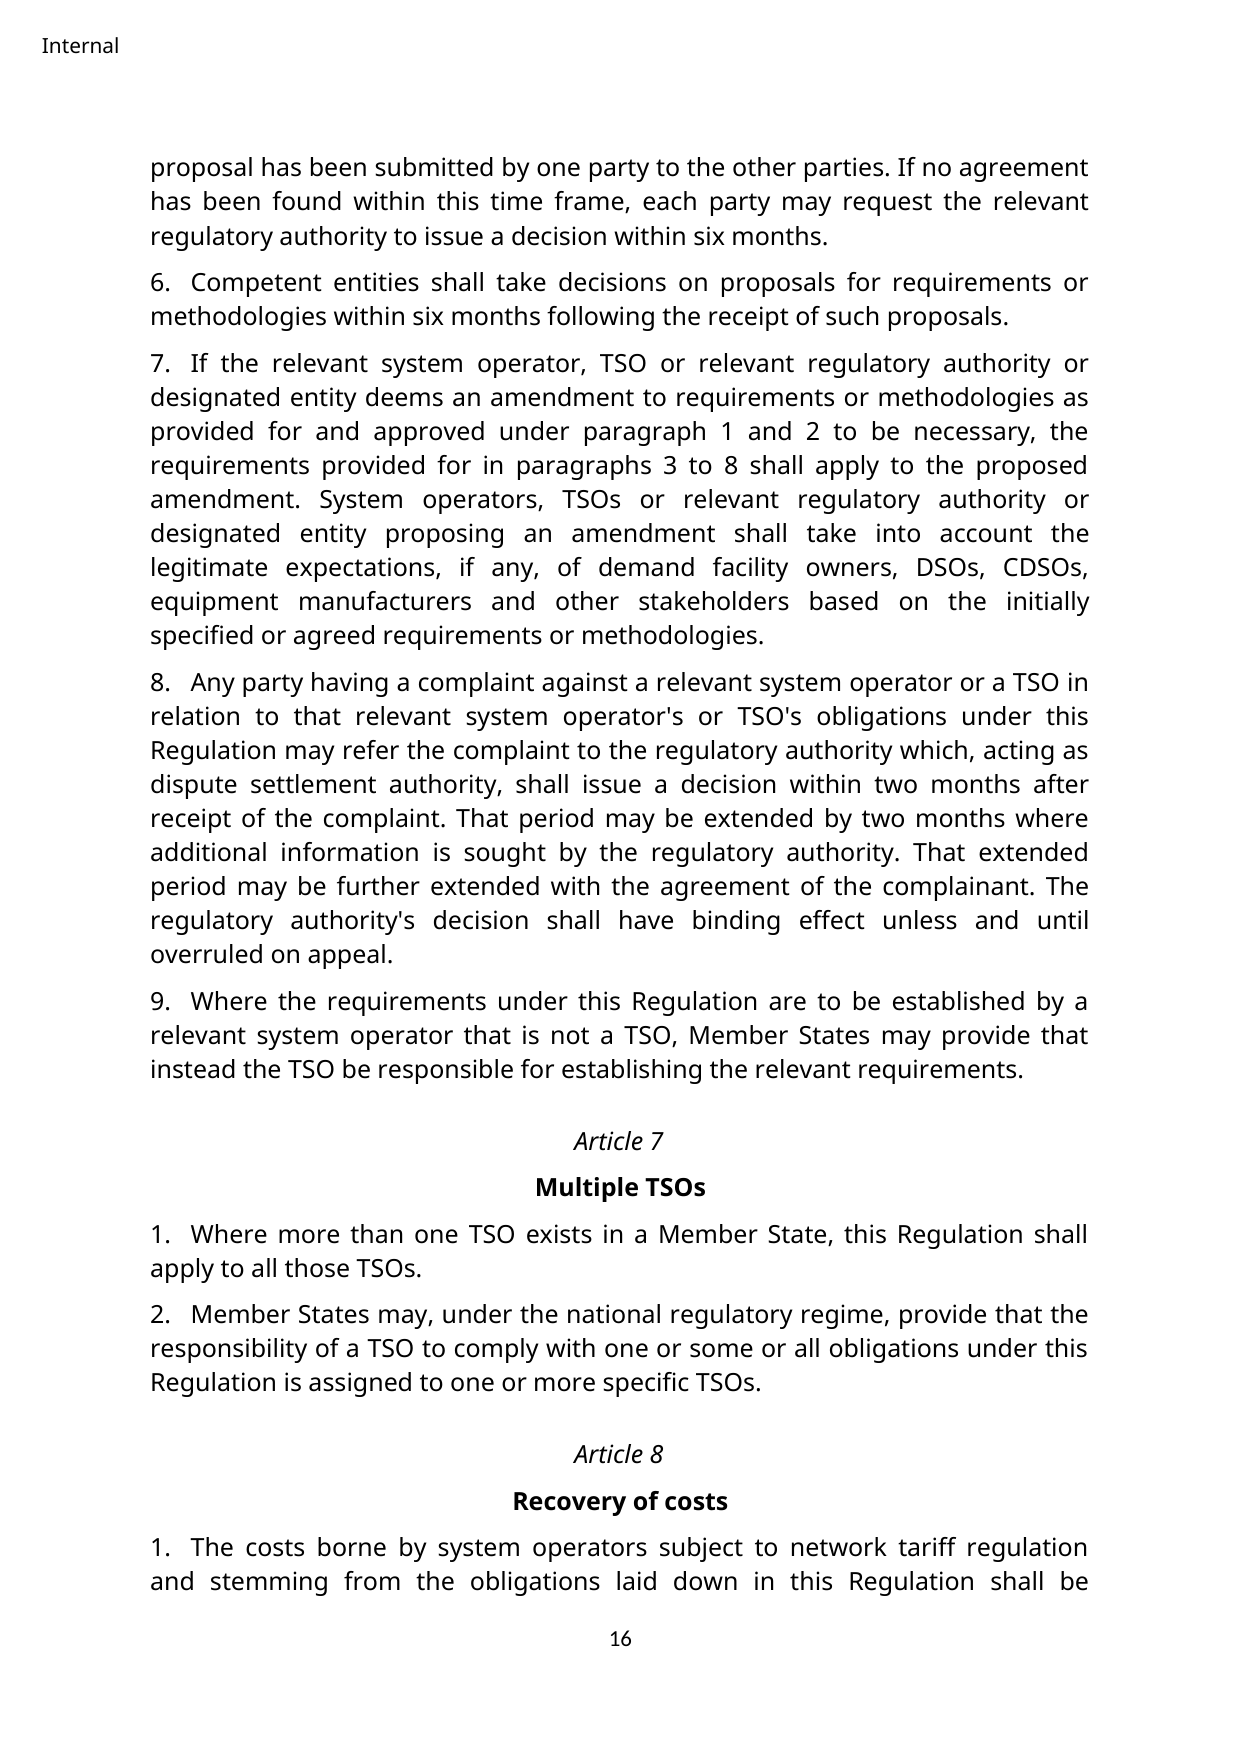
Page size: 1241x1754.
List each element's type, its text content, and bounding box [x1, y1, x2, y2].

text 6. Competent entities shall take decisions on proposals for requirements or methodologies within six months following the receipt of such proposals. [150, 265, 1090, 333]
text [150, 1530, 1090, 1598]
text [150, 150, 1090, 252]
text 1. Where more than one TSO exists in a Member State, this Regulation shall apply to all those TSOs. [150, 1216, 1090, 1284]
text 8. Any party having a complaint against a relevant system operator or a TSO in relation to that relevant system operator's or TSO's obligations under this Regulation may refer the complaint to the regulatory authority which, acting as dispute settlement authority, shall issue a decision within two months after receipt of the complaint. That period may be extended by two months where additional information is sought by the regulatory authority. That extended period may be further extended with the agreement of the complainant. The regulatory authority's decision shall have binding effect unless and until overruled on appeal. [150, 664, 1090, 971]
text Article 7 [150, 1123, 1090, 1157]
text 2. Member States may, under the national regulatory regime, provide that the responsibility of a TSO to comply with one or some or all obligations under this Regulation is assigned to one or more specific TSOs. [150, 1297, 1090, 1399]
text Multiple TSOs [150, 1170, 1090, 1204]
text 7. If the relevant system operator, TSO or relevant regulatory authority or designated entity deems an amendment to requirements or methodologies as provided for and approved under paragraph 1 and 2 to be necessary, the requirements provided for in paragraphs 3 to 8 shall apply to the proposed amendment. System operators, TSOs or relevant regulatory authority or designated entity proposing an amendment shall take into account the legitimate expectations, if any, of demand facility owners, DSOs, CDSOs, equipment manufacturers and other stakeholders based on the initially specified or agreed requirements or methodologies. [150, 345, 1090, 652]
text Article 8 [150, 1437, 1090, 1471]
text 9. Where the requirements under this Regulation are to be established by a relevant system operator that is not a TSO, Member States may provide that instead the TSO be responsible for establishing the relevant requirements. [150, 983, 1090, 1086]
text Recovery of costs [150, 1483, 1090, 1517]
